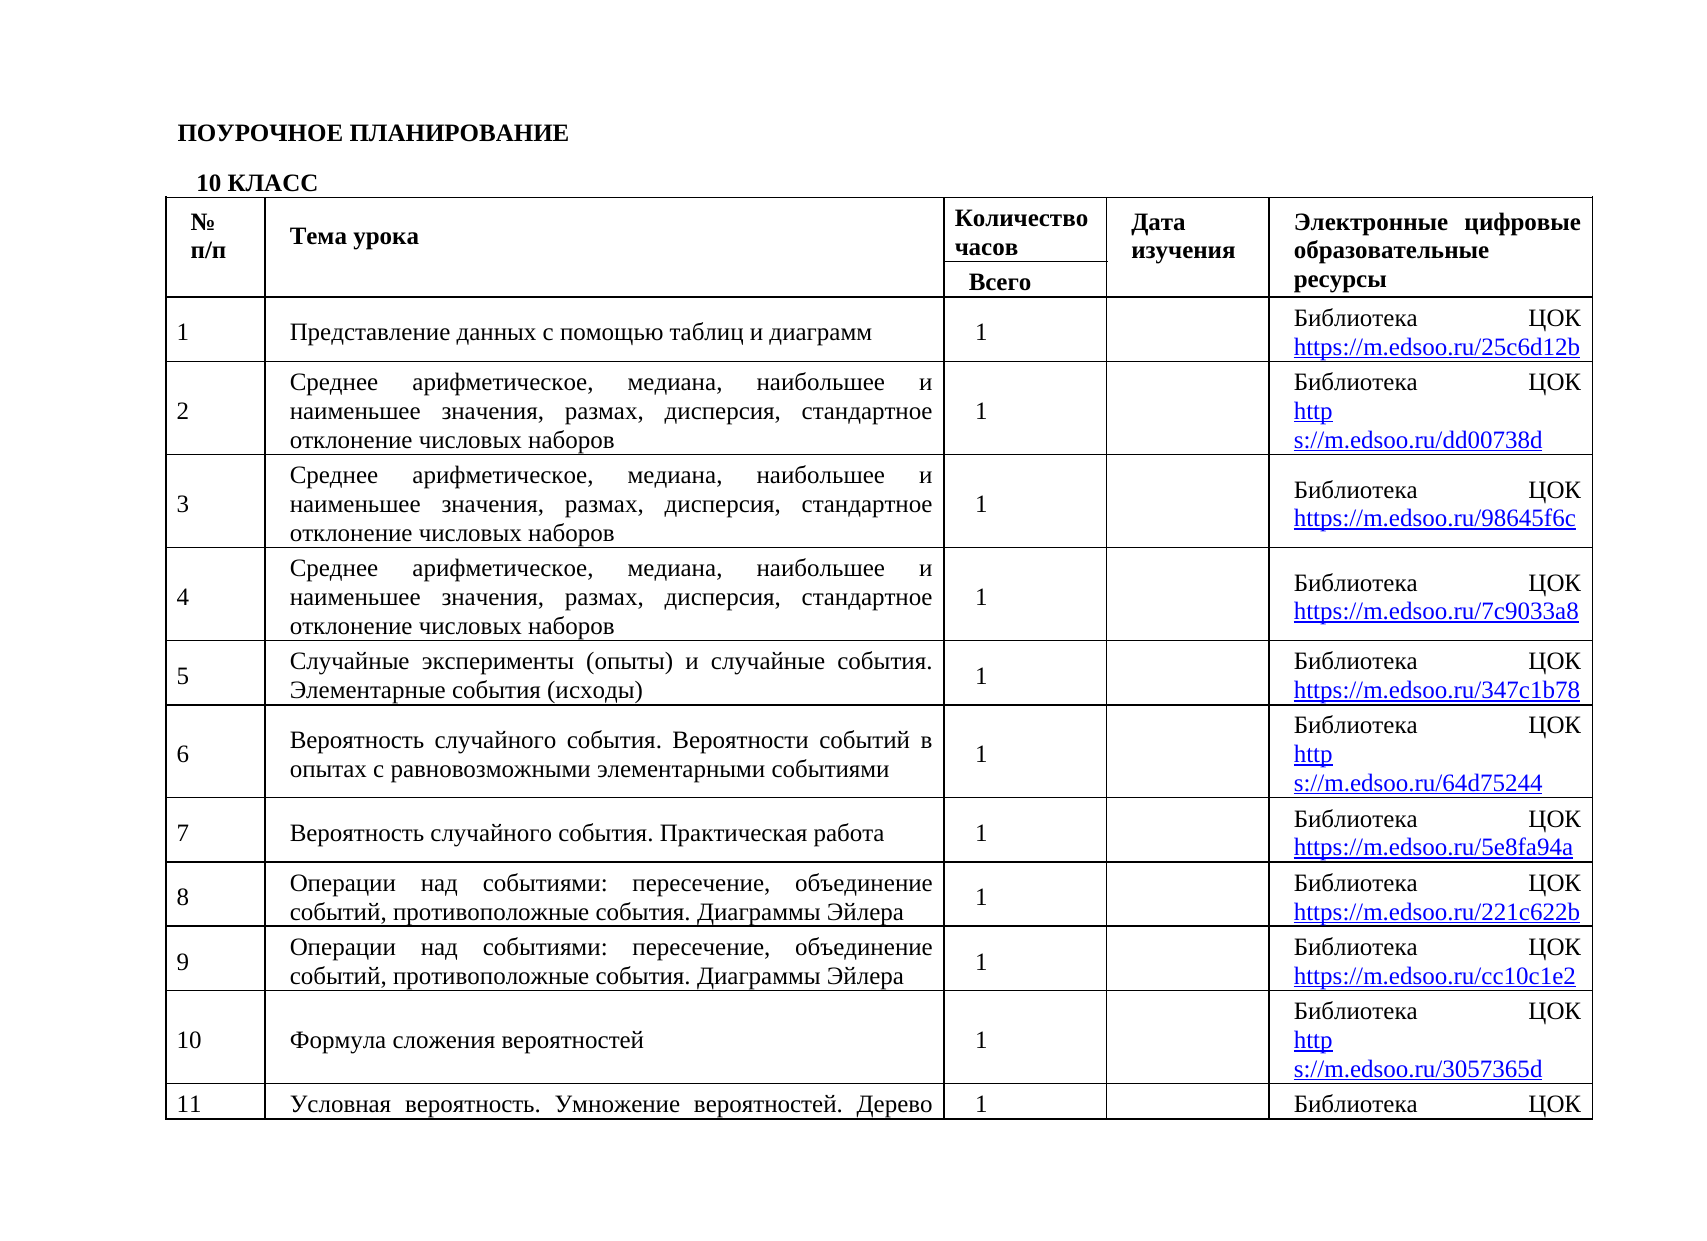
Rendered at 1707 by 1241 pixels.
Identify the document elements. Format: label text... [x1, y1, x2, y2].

table_cell 1 [945, 455, 1106, 547]
table_header Количество часов [945, 198, 1106, 261]
table_cell [1107, 298, 1268, 361]
table_cell 3 [167, 455, 264, 547]
table_cell Вероятность случайного события. Практическая работа [266, 798, 943, 861]
table_cell 7 [167, 798, 264, 861]
table_cell 9 [167, 927, 264, 990]
table_cell 11 [167, 1084, 264, 1118]
table_cell Библиотека ЦОК https://m.edsoo.ru/64d75244 [1270, 706, 1592, 797]
table_cell Представление данных с помощью таблиц и диаграмм [266, 298, 943, 361]
table_cell [1107, 798, 1268, 861]
table_cell 1 [945, 863, 1106, 925]
table_cell [1107, 927, 1268, 990]
table_header № п/п [167, 198, 264, 296]
table_cell 2 [167, 362, 264, 453]
table_cell Библиотека ЦОК https://m.edsoo.ru/98645f6c [1270, 455, 1592, 547]
table_cell 1 [945, 927, 1106, 990]
table_cell 1 [945, 548, 1106, 639]
table_cell Библиотека ЦОК https://m.edsoo.ru/347c1b78 [1270, 641, 1592, 704]
table_cell Библиотека ЦОК https://m.edsoo.ru/dd00738d [1270, 362, 1592, 453]
table_cell Вероятность случайного события. Вероятности событий в опытах с равновозможными элементарными событиями [266, 706, 943, 797]
table_cell Библиотека ЦОК https://m.edsoo.ru/cc10c1e2 [1270, 927, 1592, 990]
text ПОУРОЧНОЕ ПЛАНИРОВАНИЕ [177, 118, 1618, 147]
text 10 КЛАСС [190, 168, 1618, 196]
table_cell Операции над событиями: пересечение, объединение событий, противоположные события. Диаграммы Эйлера [266, 927, 943, 990]
table_cell 5 [167, 641, 264, 704]
table_cell Случайные эксперименты (опыты) и случайные события. Элементарные события (исходы) [266, 641, 943, 704]
table_cell [1107, 641, 1268, 704]
table_cell Библиотека ЦОК https://m.edsoo.ru/3057365d [1270, 991, 1592, 1083]
table_cell Среднее арифметическое, медиана, наибольшее и наименьшее значения, размах, дисперсия, стандартное отклонение числовых наборов [266, 548, 943, 639]
table_cell 8 [167, 863, 264, 925]
table_cell 1 [945, 298, 1106, 361]
table_cell Библиотека ЦОК https://m.edsoo.ru/25c6d12b [1270, 298, 1592, 361]
table_cell 4 [167, 548, 264, 639]
table_cell [1107, 706, 1268, 797]
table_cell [1270, 1084, 1592, 1118]
table_cell Среднее арифметическое, медиана, наибольшее и наименьшее значения, размах, дисперсия, стандартное отклонение числовых наборов [266, 455, 943, 547]
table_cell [266, 1084, 943, 1118]
table_cell Формула сложения вероятностей [266, 991, 943, 1083]
table_cell Библиотека ЦОК https://m.edsoo.ru/7c9033a8 [1270, 548, 1592, 639]
table_cell [1107, 863, 1268, 925]
table_cell Операции над событиями: пересечение, объединение событий, противоположные события. Диаграммы Эйлера [266, 863, 943, 925]
table_cell 1 [945, 1084, 1106, 1118]
table_cell 6 [167, 706, 264, 797]
table_header Электронные цифровые образовательные ресурсы [1270, 198, 1592, 296]
table_cell 1 [945, 706, 1106, 797]
table_cell Всего [945, 262, 1106, 296]
table_cell 1 [945, 991, 1106, 1083]
table_cell Среднее арифметическое, медиана, наибольшее и наименьшее значения, размах, дисперсия, стандартное отклонение числовых наборов [266, 362, 943, 453]
table_cell [1107, 1084, 1268, 1118]
table_cell Библиотека ЦОК https://m.edsoo.ru/221c622b [1270, 863, 1592, 925]
table_cell [1107, 455, 1268, 547]
table_cell 1 [945, 798, 1106, 861]
table_header Дата изучения [1107, 198, 1268, 296]
table_cell Библиотека ЦОК https://m.edsoo.ru/5e8fa94a [1270, 798, 1592, 861]
table_cell [1107, 362, 1268, 453]
table_cell 1 [945, 641, 1106, 704]
table_header Тема урока [266, 198, 943, 296]
table_cell 10 [167, 991, 264, 1083]
table_cell 1 [945, 362, 1106, 453]
table_cell [1107, 548, 1268, 639]
table_cell [1107, 991, 1268, 1083]
table_cell 1 [167, 298, 264, 361]
